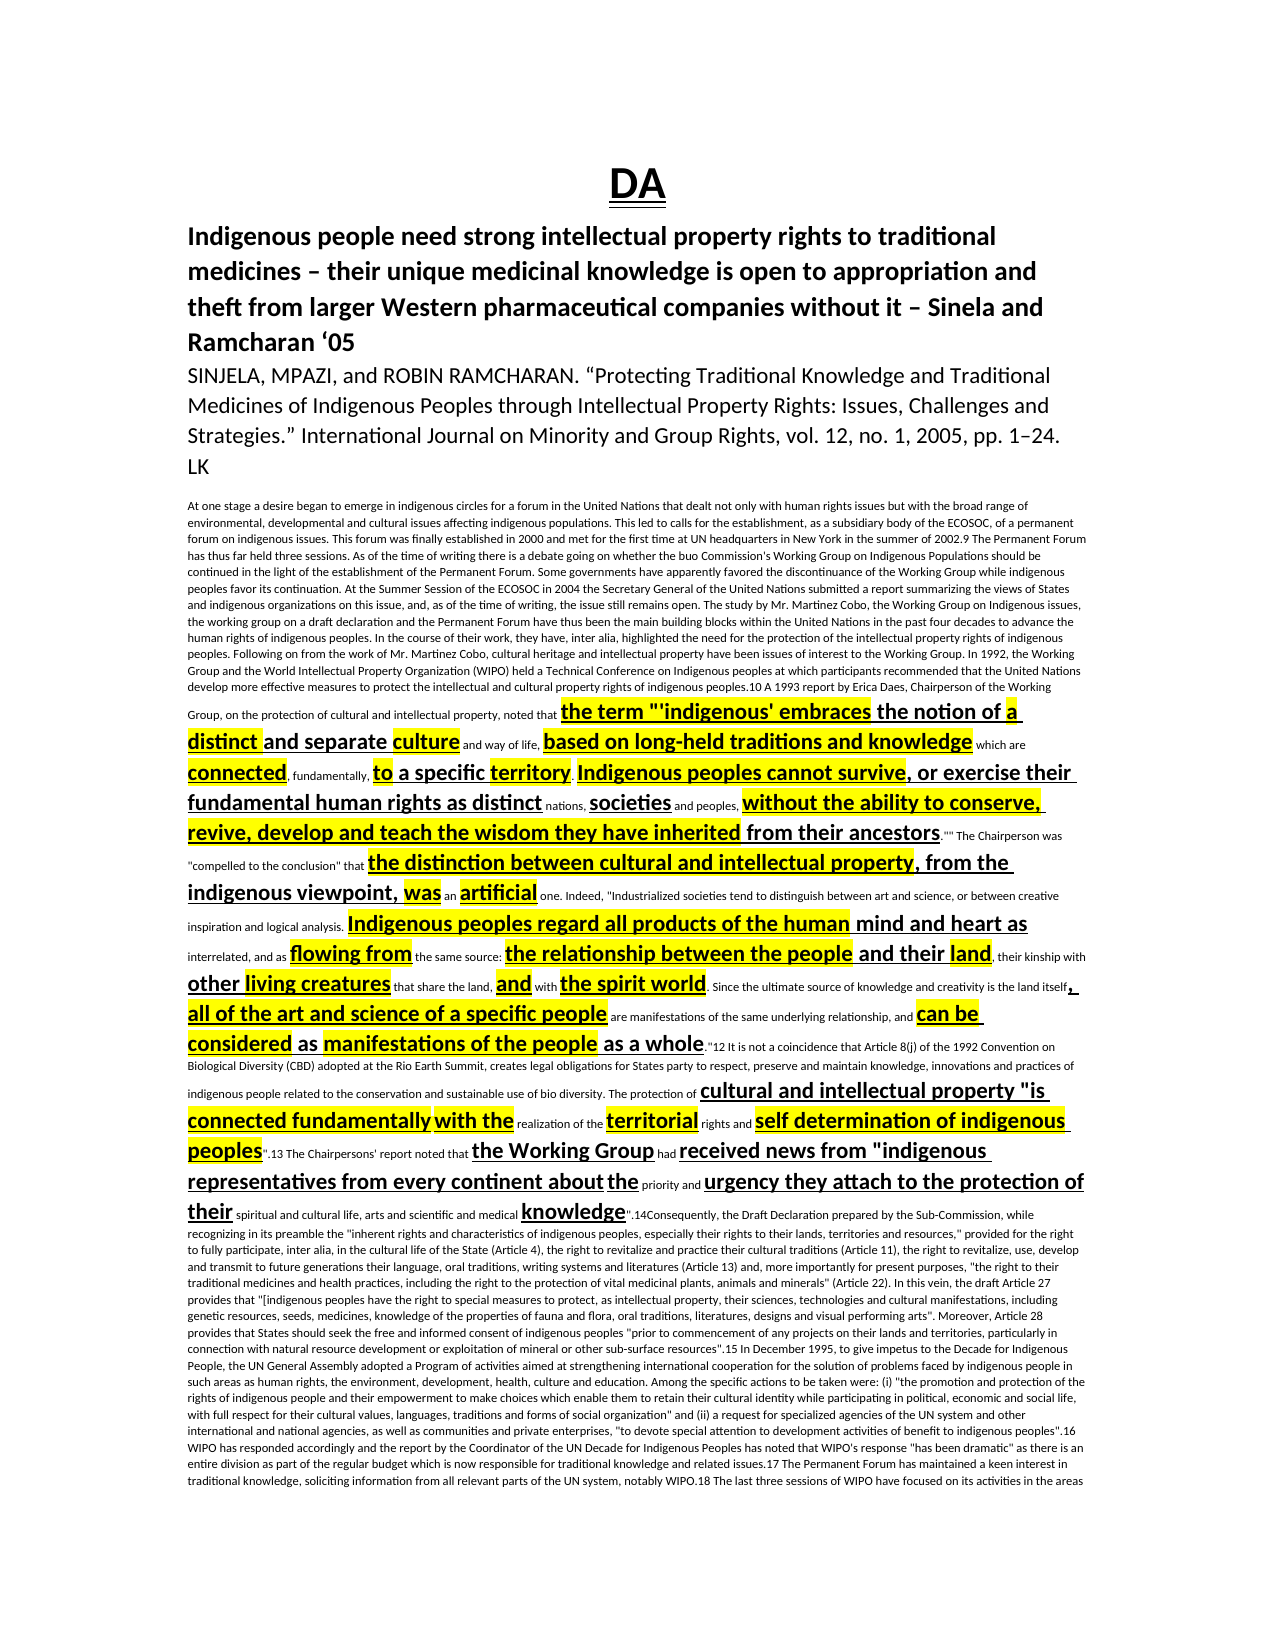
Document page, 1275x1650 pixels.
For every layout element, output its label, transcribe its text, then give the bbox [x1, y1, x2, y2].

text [187, 499, 1087, 1488]
text SINJELA, MPAZI, and ROBIN RAMCHARAN. “Protecting Traditional Knowledge and Traditional Medicines of Indigenous Peoples through Intellectual Property Rights: Issues, Challenges and Strategies.” International Journal on Minority and Group Rights, vol. 12, no. 1, 2005, pp. 1–24. LK [187, 361, 1087, 480]
subtitle DA [187, 154, 1087, 210]
subtitle Indigenous people need strong intellectual property rights to traditional medicines – their unique medicinal knowledge is open to appropriation and theft from larger Western pharmaceutical companies without it – Sinela and Ramcharan ‘05 [187, 219, 1087, 358]
